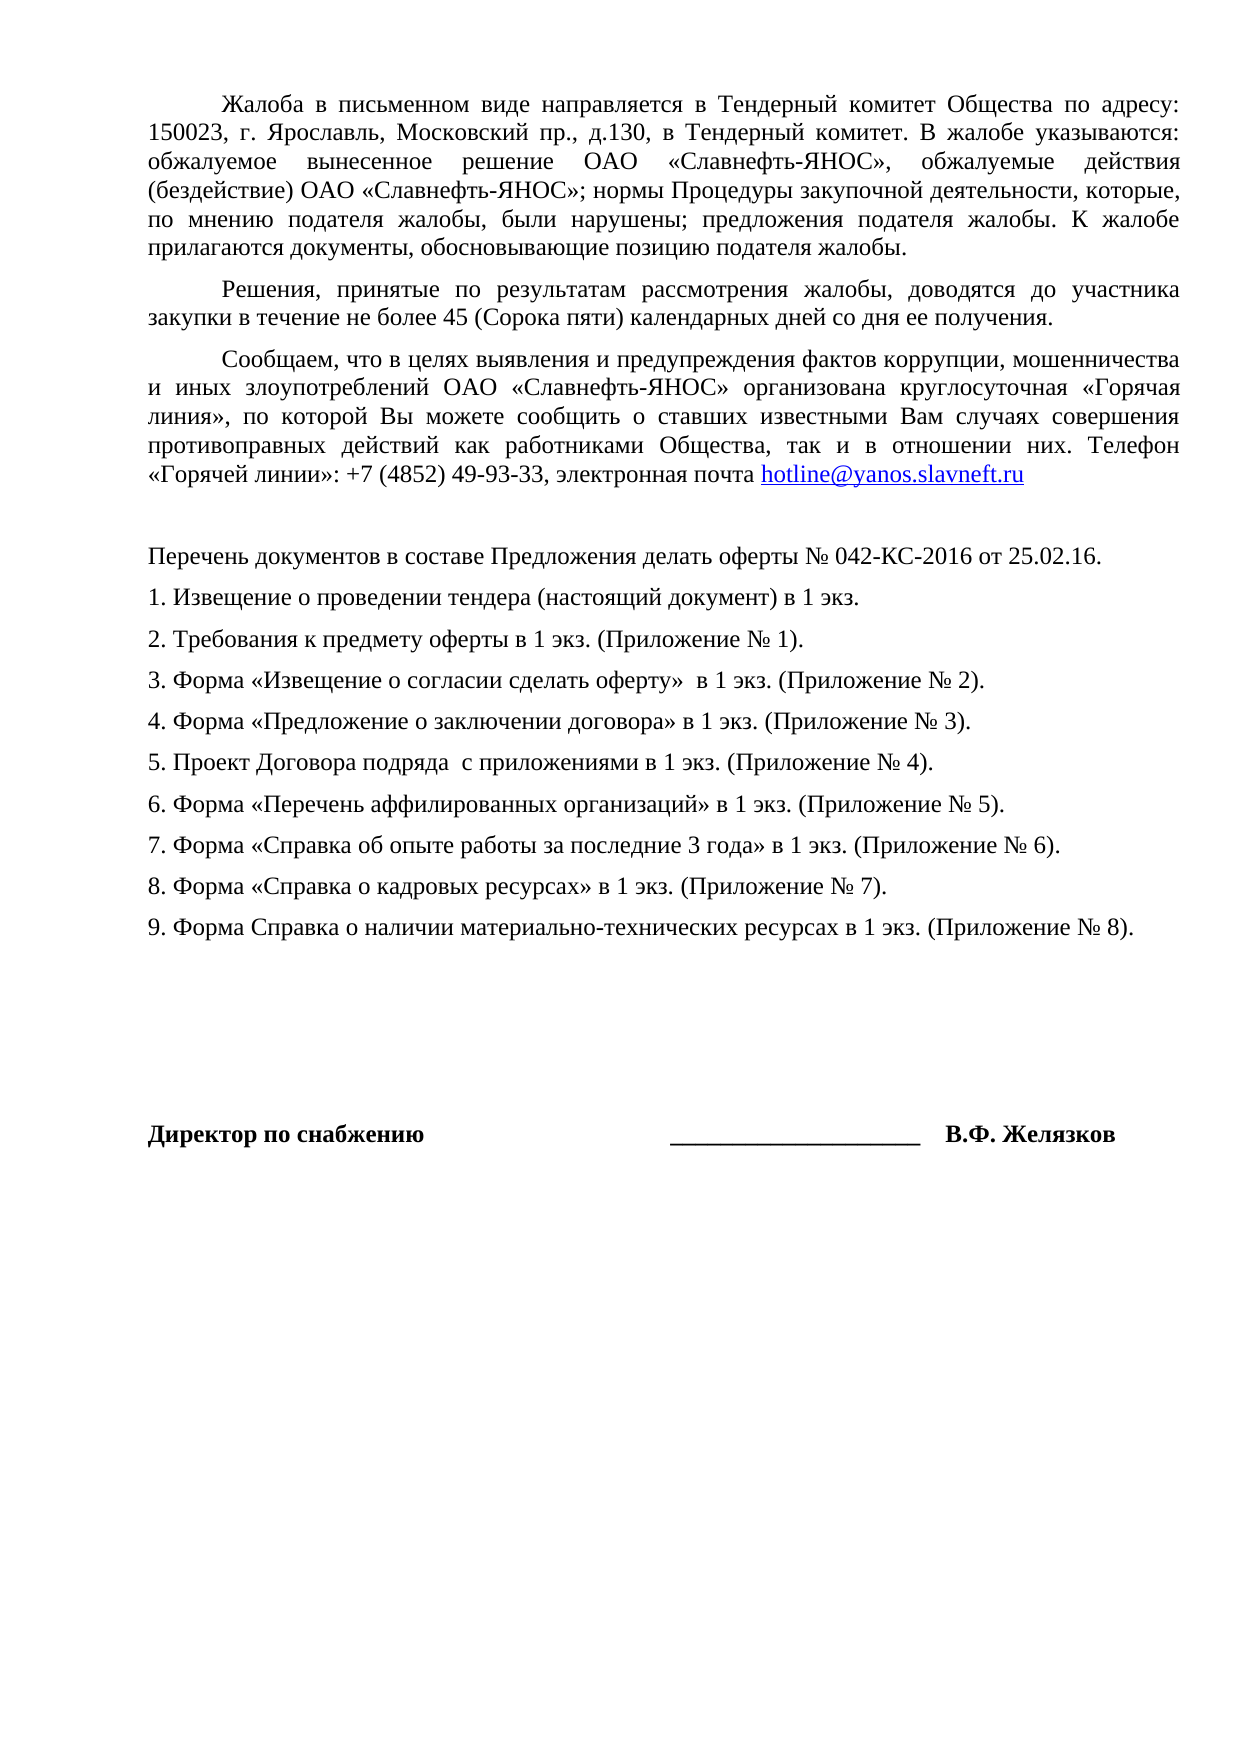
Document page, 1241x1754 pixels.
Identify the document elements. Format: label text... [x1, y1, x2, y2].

text 5. Проект Договора подряда с приложениями в 1 экз. (Приложение № 4). [148, 747, 1181, 776]
text 4. Форма «Предложение о заключении договора» в 1 экз. (Приложение № 3). [148, 706, 1181, 735]
text Сообщаем, что в целях выявления и предупреждения фактов коррупции, мошенничества и иных злоупотреблений ОАО «Славнефть-ЯНОС» организована круглосуточная «Горячая линия», по которой Вы можете сообщить о ставших известными Вам случаях совершения противоправных действий как работниками Общества, так и в отношении них. Телефон «Горячей линии»: +7 (4852) 49-93-33, электронная почта hotline@yanos.slavneft.ru [148, 344, 1181, 487]
text 6. Форма «Перечень аффилированных организаций» в 1 экз. (Приложение № 5). [148, 789, 1181, 817]
text 8. Форма «Справка о кадровых ресурсах» в 1 экз. (Приложение № 7). [148, 871, 1181, 900]
text Жалоба в письменном виде направляется в Тендерный комитет Общества по адресу: 150023, г. Ярославль, Московский пр., д.130, в Тендерный комитет. В жалобе указываются: обжалуемое вынесенное решение ОАО «Славнефть-ЯНОС», обжалуемые действия (бездействие) ОАО «Славнефть-ЯНОС»; нормы Процедуры закупочной деятельности, которые, по мнению подателя жалобы, были нарушены; предложения подателя жалобы. К жалобе прилагаются документы, обосновывающие позицию подателя жалобы. [148, 89, 1181, 261]
text Директор по снабжению ____________________ В.Ф. Желязков [148, 1119, 1181, 1147]
text 7. Форма «Справка об опыте работы за последние 3 года» в 1 экз. (Приложение № 6). [148, 830, 1181, 859]
text 1. Извещение о проведении тендера (настоящий документ) в 1 экз. [148, 582, 1181, 611]
text 9. Форма Справка о наличии материально-технических ресурсах в 1 экз. (Приложение № 8). [148, 912, 1181, 941]
text Перечень документов в составе Предложения делать оферты № 042-КС-2016 от 25.02.16. [148, 541, 1181, 570]
text 3. Форма «Извещение о согласии сделать оферту» в 1 экз. (Приложение № 2). [148, 665, 1181, 694]
text 2. Требования к предмету оферты в 1 экз. (Приложение № 1). [148, 624, 1181, 652]
text Решения, принятые по результатам рассмотрения жалобы, доводятся до участника закупки в течение не более 45 (Сорока пяти) календарных дней со дня ее получения. [148, 274, 1181, 331]
